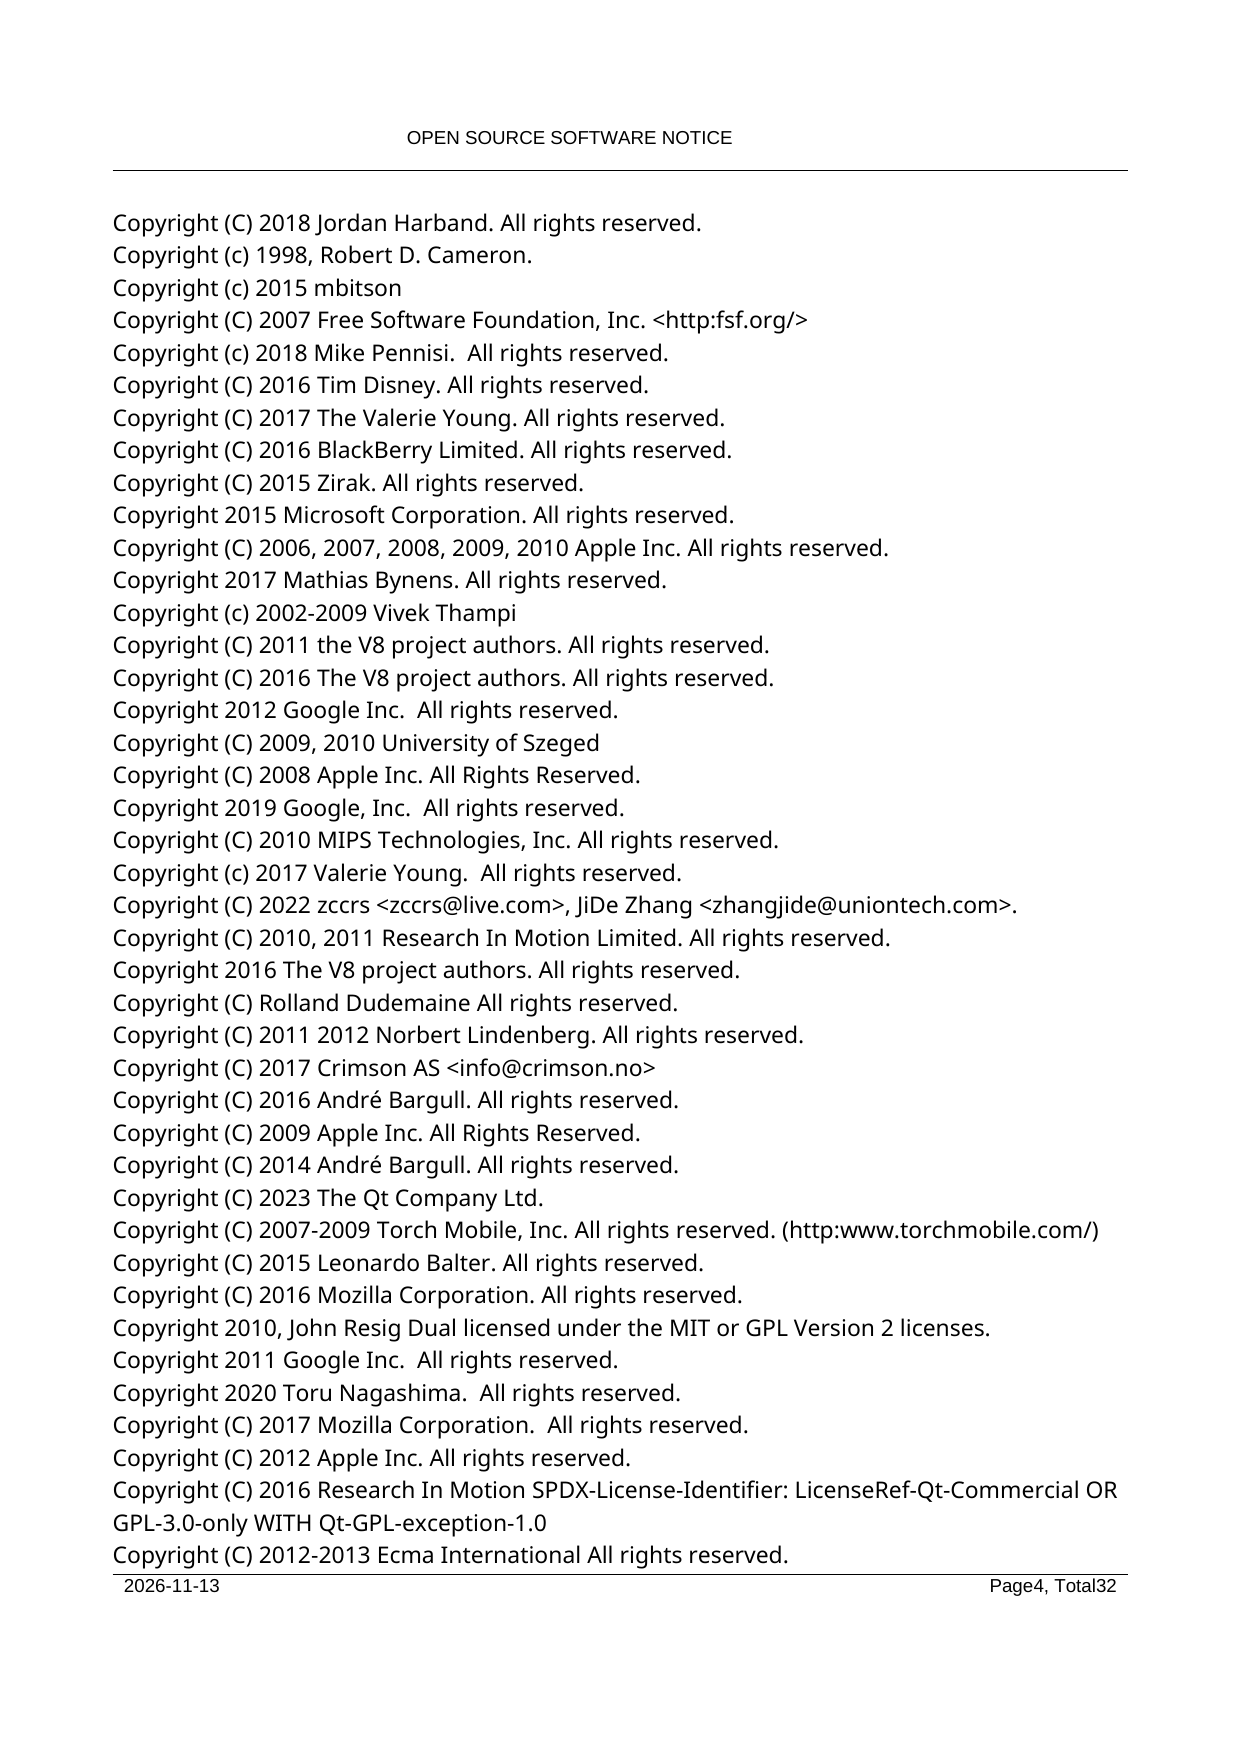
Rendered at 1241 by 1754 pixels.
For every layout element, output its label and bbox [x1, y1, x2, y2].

text [112, 206, 1128, 1571]
